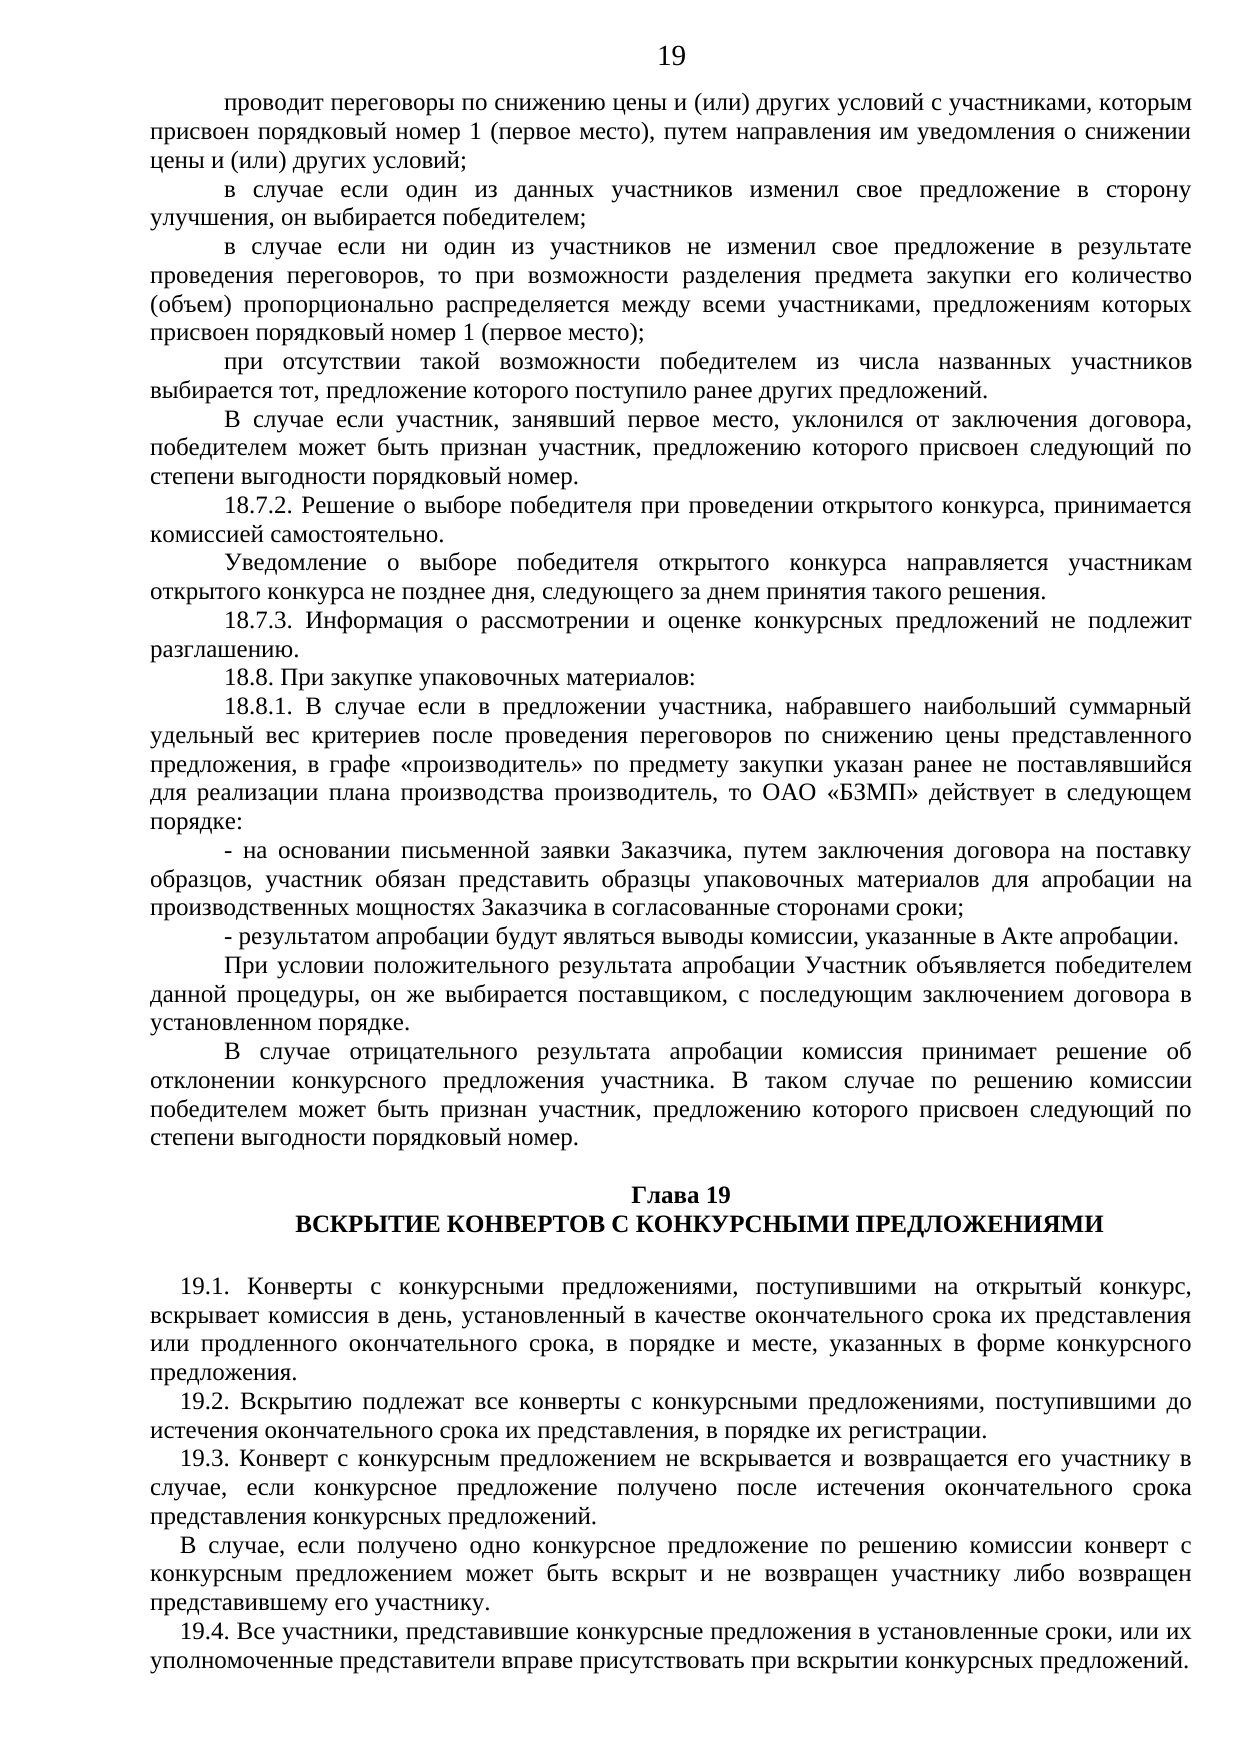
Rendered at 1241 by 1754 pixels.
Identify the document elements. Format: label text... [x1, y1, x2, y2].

text В случае отрицательного результата апробации комиссия принимает решение об отклонении конкурсного предложения участника. В таком случае по решению комиссии победителем может быть признан участник, предложению которого присвоен следующий по степени выгодности порядковый номер. [150, 1036, 1193, 1151]
text в случае если ни один из участников не изменил свое предложение в результате проведения переговоров, то при возможности разделения предмета закупки его количество (объем) пропорционально распределяется между всеми участниками, предложениям которых присвоен порядковый номер 1 (первое место); [150, 231, 1193, 346]
text - на основании письменной заявки Заказчика, путем заключения договора на поставку образцов, участник обязан представить образцы упаковочных материалов для апробации на производственных мощностях Заказчика в согласованные сторонами сроки; [150, 835, 1193, 921]
text 18.8.1. В случае если в предложении участника, набравшего наибольший суммарный удельный вес критериев после проведения переговоров по снижению цены представленного предложения, в графе «производитель» по предмету закупки указан ранее не поставлявшийся для реализации плана производства производитель, то ОАО «БЗМП» действует в следующем порядке: [150, 691, 1193, 835]
text В случае, если получено одно конкурсное предложение по решению комиссии конверт с конкурсным предложением может быть вскрыт и не возвращен участнику либо возвращен представившему его участнику. [150, 1530, 1193, 1616]
text 19.3. Конверт с конкурсным предложением не вскрывается и возвращается его участнику в случае, если конкурсное предложение получено после истечения окончательного срока представления конкурсных предложений. [150, 1443, 1193, 1530]
text 18.7.2. Решение о выборе победителя при проведении открытого конкурса, принимается комиссией самостоятельно. [150, 490, 1193, 547]
text В случае если участник, занявший первое место, уклонился от заключения договора, победителем может быть признан участник, предложению которого присвоен следующий по степени выгодности порядковый номер. [150, 404, 1193, 490]
text Глава 19 [150, 1180, 1193, 1209]
text 19.1. Конверты с конкурсными предложениями, поступившими на открытый конкурс, вскрывает комиссия в день, установленный в качестве окончательного срока их представления или продленного окончательного срока, в порядке и месте, указанных в форме конкурсного предложения. [150, 1271, 1193, 1386]
text 18.8. При закупке упаковочных материалов: [150, 662, 1193, 691]
text 19.2. Вскрытию подлежат все конверты с конкурсными предложениями, поступившими до истечения окончательного срока их представления, в порядке их регистрации. [150, 1386, 1193, 1443]
text Уведомление о выборе победителя открытого конкурса направляется участникам открытого конкурса не позднее дня, следующего за днем принятия такого решения. [150, 547, 1193, 605]
text проводит переговоры по снижению цены и (или) других условий с участниками, которым присвоен порядковый номер 1 (первое место), путем направления им уведомления о снижении цены и (или) других условий; [150, 87, 1193, 174]
text при отсутствии такой возможности победителем из числа названных участников выбирается тот, предложение которого поступило ранее других предложений. [150, 346, 1193, 404]
text При условии положительного результата апробации Участник объявляется победителем данной процедуры, он же выбирается поставщиком, с последующим заключением договора в установленном порядке. [150, 950, 1193, 1036]
text 19.4. Все участники, представившие конкурсные предложения в установленные сроки, или их уполномоченные представители вправе присутствовать при вскрытии конкурсных предложений. [150, 1616, 1193, 1673]
text - результатом апробации будут являться выводы комиссии, указанные в Акте апробации. [150, 921, 1193, 950]
text в случае если один из данных участников изменил свое предложение в сторону улучшения, он выбирается победителем; [150, 174, 1193, 231]
text ВСКРЫТИЕ КОНВЕРТОВ С КОНКУРСНЫМИ ПРЕДЛОЖЕНИЯМИ [150, 1209, 1193, 1237]
text 18.7.3. Информация о рассмотрении и оценке конкурсных предложений не подлежит разглашению. [150, 605, 1193, 662]
